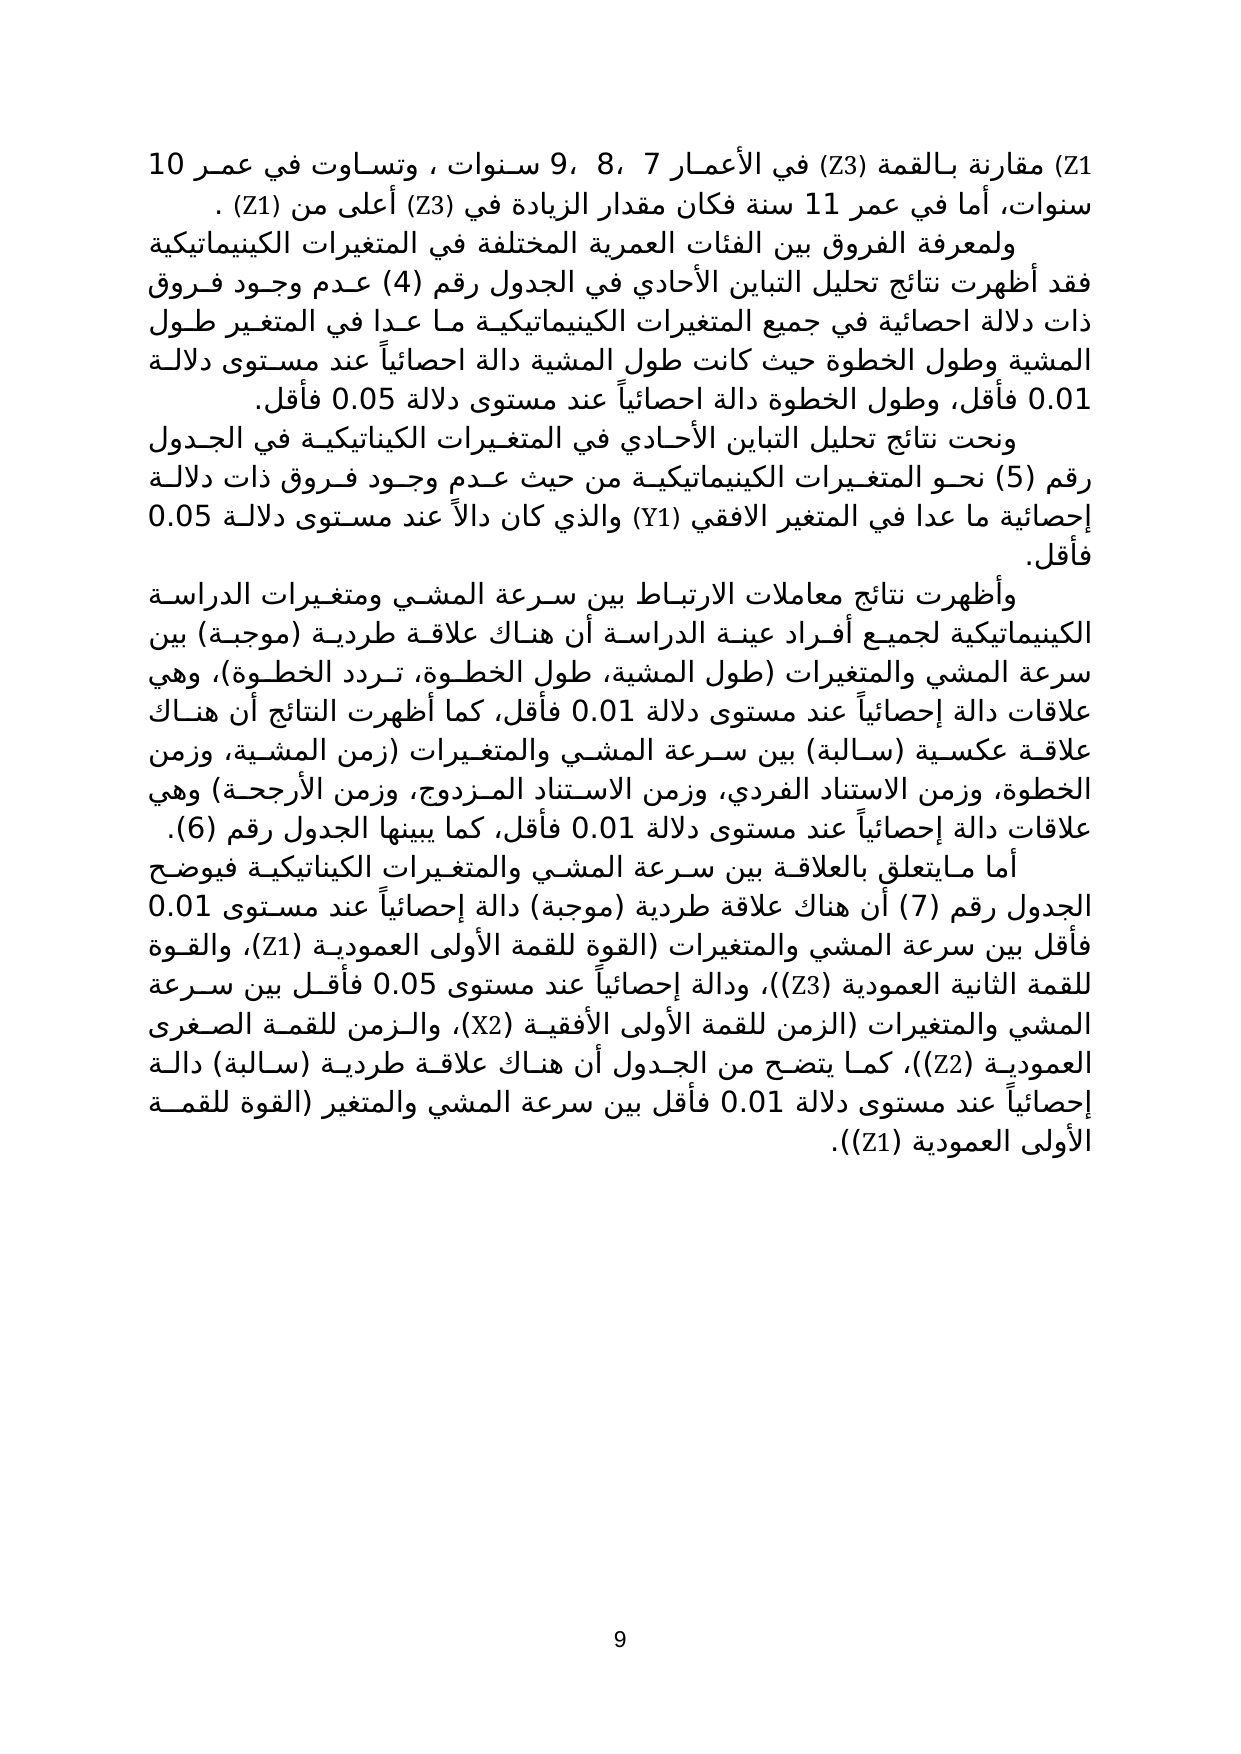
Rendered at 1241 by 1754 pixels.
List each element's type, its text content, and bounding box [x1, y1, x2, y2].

text ولمعرفة الفروق بين الفئات العمرية المختلفة في المتغيرات الكينيماتيكية فقد أظهرت نتائج تحليل التباين الأحادي في الجدول رقم (4) عدم وجود فروق ذات دلالة احصائية في جميع المتغيرات الكينيماتيكية ما عدا في المتغير طول المشية وطول الخطوة حيث كانت طول المشية دالة احصائياً عند مستوى دلالة 0.01 فأقل، وطول الخطوة دالة احصائياً عند مستوى دلالة 0.05 فأقل. [148, 227, 1092, 416]
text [148, 148, 1092, 221]
text أما مايتعلق بالعلاقة بين سرعة المشي والمتغيرات الكيناتيكية فيوضح الجدول رقم (7) أن هناك علاقة طردية (موجبة) دالة إحصائياً عند مستوى 0.01 فأقل بين سرعة المشي والمتغيرات (القوة للقمة الأولى العمودية (Z1)، والقوة للقمة الثانية العمودية (Z3))، ودالة إحصائياً عند مستوى 0.05 فأقل بين سرعة المشي والمتغيرات (الزمن للقمة الأولى الأفقية (X2)، والزمن للقمة الصغرى العمودية (Z2))، كما يتضح من الجدول أن هناك علاقة طردية (سالبة) دالة إحصائياً عند مستوى دلالة 0.01 فأقل بين سرعة المشي والمتغير (القوة للقمة الأولى العمودية (Z1)). [148, 850, 1092, 1159]
text ونحت نتائج تحليل التباين الأحادي في المتغيرات الكيناتيكية في الجدول رقم (5) نحو المتغيرات الكينيماتيكية من حيث عدم وجود فروق ذات دلالة إحصائية ما عدا في المتغير الافقي (Y1) والذي كان دالاً عند مستوى دلالة 0.05 فأقل. [148, 421, 1092, 573]
text وأظهرت نتائج معاملات الارتباط بين سرعة المشي ومتغيرات الدراسة الكينيماتيكية لجميع أفراد عينة الدراسة أن هناك علاقة طردية (موجبة) بين سرعة المشي والمتغيرات (طول المشية، طول الخطوة، تردد الخطوة)، وهي علاقات دالة إحصائياً عند مستوى دلالة 0.01 فأقل، كما أظهرت النتائج أن هناك علاقة عكسية (سالبة) بين سرعة المشي والمتغيرات (زمن المشية، وزمن الخطوة، وزمن الاستناد الفردي، وزمن الاستناد المزدوج، وزمن الأرجحة) وهي علاقات دالة إحصائياً عند مستوى دلالة 0.01 فأقل، كما يبينها الجدول رقم (6). [148, 578, 1092, 845]
